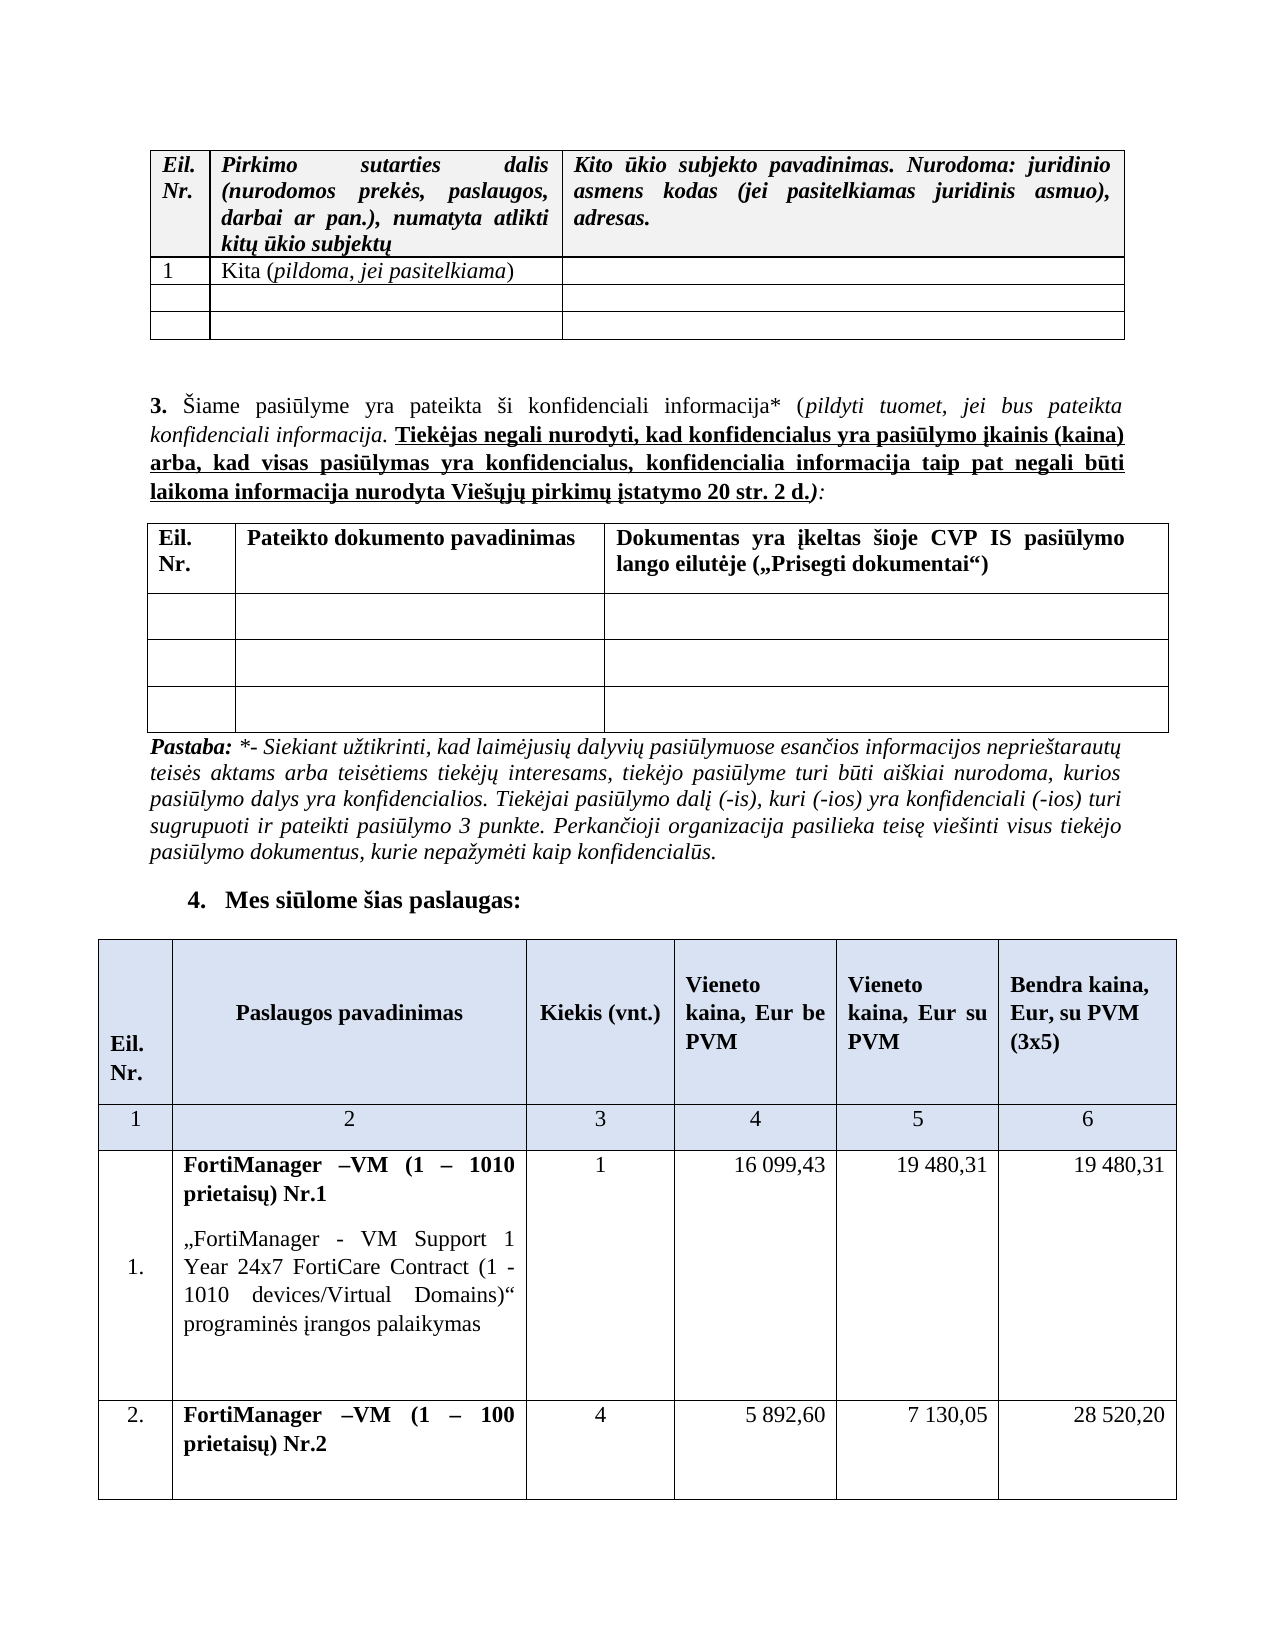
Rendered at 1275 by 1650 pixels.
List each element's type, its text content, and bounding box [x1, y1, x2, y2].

table_cell 3 [527, 1105, 674, 1150]
table_cell 5 892,60 [675, 1401, 836, 1499]
text Pastaba: *- Siekiant užtikrinti, kad laimėjusių dalyvių pasiūlymuose esančios informacijos neprieštarautų teisės aktams arba teisėtiems tiekėjų interesams, tiekėjo pasiūlyme turi būti aiškiai nurodoma, kurios pasiūlymo dalys yra konfidencialios. Tiekėjai pasiūlymo dalį (-is), kuri (-ios) yra konfidenciali (-ios) turi sugrupuoti ir pateikti pasiūlymo 3 punkte. Perkančioji organizacija pasilieka teisę viešinti visus tiekėjo pasiūlymo dokumentus, kurie nepažymėti kaip konfidencialūs. [150, 733, 1125, 864]
table_cell [563, 258, 1124, 284]
table_header Bendra kaina, Eur, su PVM (3x5) [999, 940, 1176, 1104]
table_cell 19 480,31 [837, 1151, 998, 1400]
table_cell 1. [99, 1151, 172, 1400]
table_cell [151, 312, 209, 339]
table_header Pirkimo sutarties dalis (nurodomos prekės, paslaugos, darbai ar pan.), numatyta atlikti kitų ūkio subjektų [211, 151, 562, 256]
table_cell [236, 594, 604, 639]
table_cell 1 [527, 1151, 674, 1400]
list Mes siūlome šias paslaugas: [187, 885, 1125, 914]
table_cell 4 [675, 1105, 836, 1150]
table_cell 16 099,43 [675, 1151, 836, 1400]
table_cell [236, 640, 604, 686]
table_header Dokumentas yra įkeltas šioje CVP IS pasiūlymo lango eilutėje („Prisegti dokumentai“) [605, 524, 1168, 593]
table_cell 2 [173, 1105, 526, 1150]
table_header Pateikto dokumento pavadinimas [236, 524, 604, 593]
table_header Paslaugos pavadinimas [173, 940, 526, 1104]
table_header Kiekis (vnt.) [527, 940, 674, 1104]
table_cell 19 480,31 [999, 1151, 1176, 1400]
table_cell [148, 687, 235, 732]
table_cell 5 [837, 1105, 998, 1150]
table_cell [236, 687, 604, 732]
table_cell 7 130,05 [837, 1401, 998, 1499]
table_cell [563, 285, 1124, 311]
table_cell 28 520,20 [999, 1401, 1176, 1499]
text 3. Šiame pasiūlyme yra pateikta ši konfidenciali informacija* (pildyti tuomet, jei bus pateikta konfidenciali informacija. Tiekėjas negali nurodyti, kad konfidencialus yra pasiūlymo įkainis (kaina) arba, kad visas pasiūlymas yra konfidencialus, konfidencialia informacija taip pat negali būti laikoma informacija nurodyta Viešųjų pirkimų įstatymo 20 str. 2 d.): [150, 392, 1125, 472]
table_cell 1 [99, 1105, 172, 1150]
table_header Kito ūkio subjekto pavadinimas. Nurodoma: juridinio asmens kodas (jei pasitelkiamas juridinis asmuo), adresas. [563, 151, 1124, 256]
table_cell 2. [99, 1401, 172, 1499]
table_cell 1 [151, 258, 209, 284]
table_cell [211, 285, 562, 311]
text 3. Šiame pasiūlyme yra pateikta ši konfidenciali informacija* (pildyti tuomet, jei bus pateikta konfidenciali informacija. Tiekėjas negali nurodyti, kad konfidencialus yra pasiūlymo įkainis (kaina) arba, kad visas pasiūlymas yra konfidencialus, konfidencialia informacija taip pat negali būti laikoma informacija nurodyta Viešųjų pirkimų įstatymo 20 str. 2 d.): [150, 473, 1125, 504]
table_cell [605, 640, 1168, 686]
table_cell [151, 285, 209, 311]
table_header Eil. Nr. [151, 151, 209, 256]
table_cell 4 [527, 1401, 674, 1499]
table_header Vieneto kaina, Eur be PVM [675, 940, 836, 1104]
table_cell [605, 594, 1168, 639]
table_cell FortiManager –VM (1 – 1010 prietaisų) Nr.1 „FortiManager - VM Support 1 Year 24x7 FortiCare Contract (1 - 1010 devices/Virtual Domains)“ programinės įrangos palaikymas [173, 1151, 526, 1400]
table_cell [211, 312, 562, 339]
table_header Eil. Nr. [148, 524, 235, 593]
table_cell [605, 687, 1168, 732]
table_cell [148, 640, 235, 686]
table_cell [173, 1401, 526, 1499]
table_header Vieneto kaina, Eur su PVM [837, 940, 998, 1104]
table_cell [148, 594, 235, 639]
table_cell Kita (pildoma, jei pasitelkiama) [211, 258, 562, 284]
table_header Eil. Nr. [99, 940, 172, 1104]
table_cell [563, 312, 1124, 339]
table_cell 6 [999, 1105, 1176, 1150]
